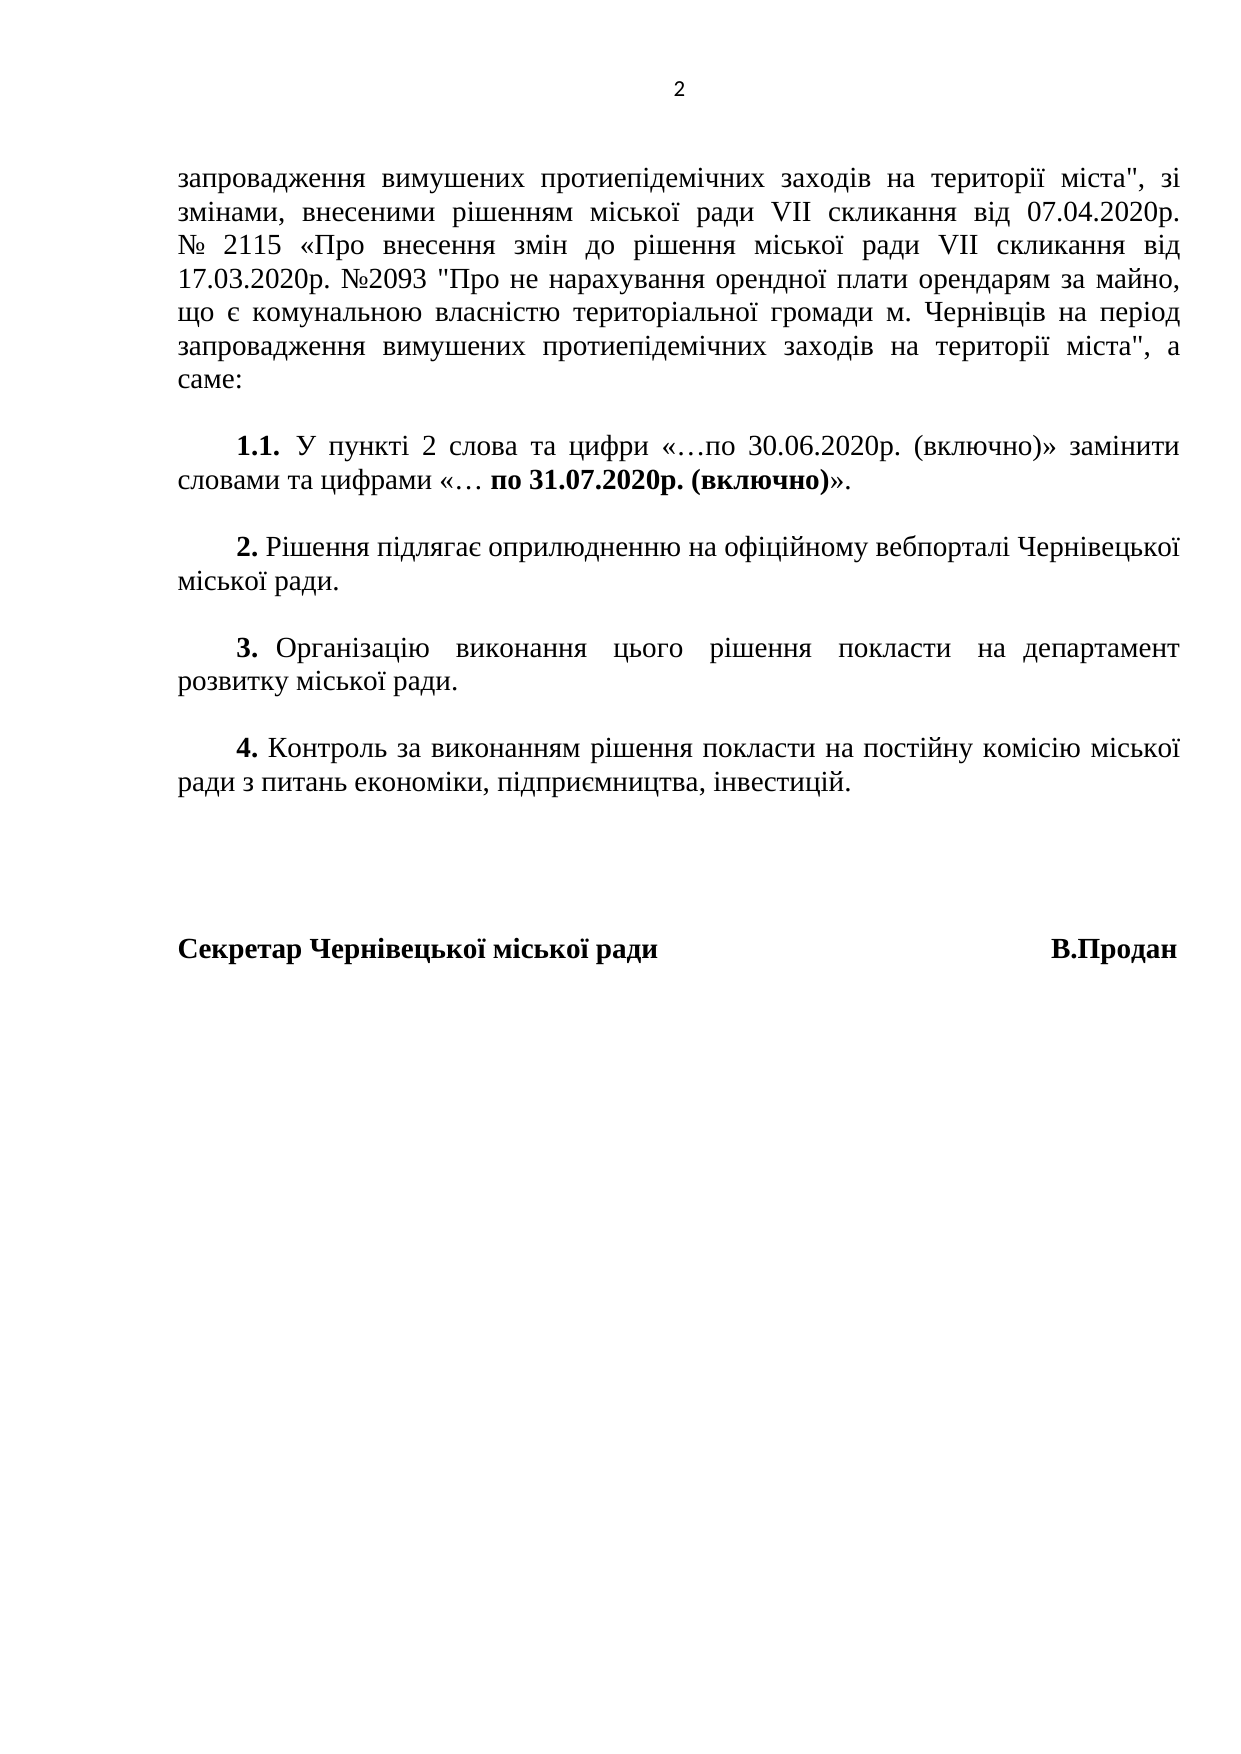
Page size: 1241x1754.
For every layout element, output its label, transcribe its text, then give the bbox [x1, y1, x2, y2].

text запровадження вимушених протиепідемічних заходів на території міста", зі змінами, внесеними рішенням міської ради VІІ скликання від 07.04.2020р. № 2115 «Про внесення змін до рішення міської ради VII скликання від 17.03.2020р. №2093 "Про не нарахування орендної плати орендарям за майно, що є комунальною власністю територіальної громади м. Чернівців на період запровадження вимушених протиепідемічних заходів на території міста", а саме: [177, 160, 1181, 395]
text 4. Контроль за виконанням рішення покласти на постійну комісію міської ради з питань економіки, підприємництва, інвестицій. [177, 730, 1181, 797]
text 3. Організацію виконання цього рішення покласти на департамент розвитку міської ради. [177, 630, 1181, 697]
list У пункті 2 слова та цифри «…по 30.06.2020р. (включно)» замінити словами та цифрами «… по 31.07.2020р. (включно)». [177, 428, 1181, 496]
text Секретар Чернівецької міської ради В.Продан [177, 932, 1181, 965]
text 2. Рішення підлягає оприлюдненню на офіційному вебпорталі Чернівецької міської ради. [177, 529, 1181, 596]
